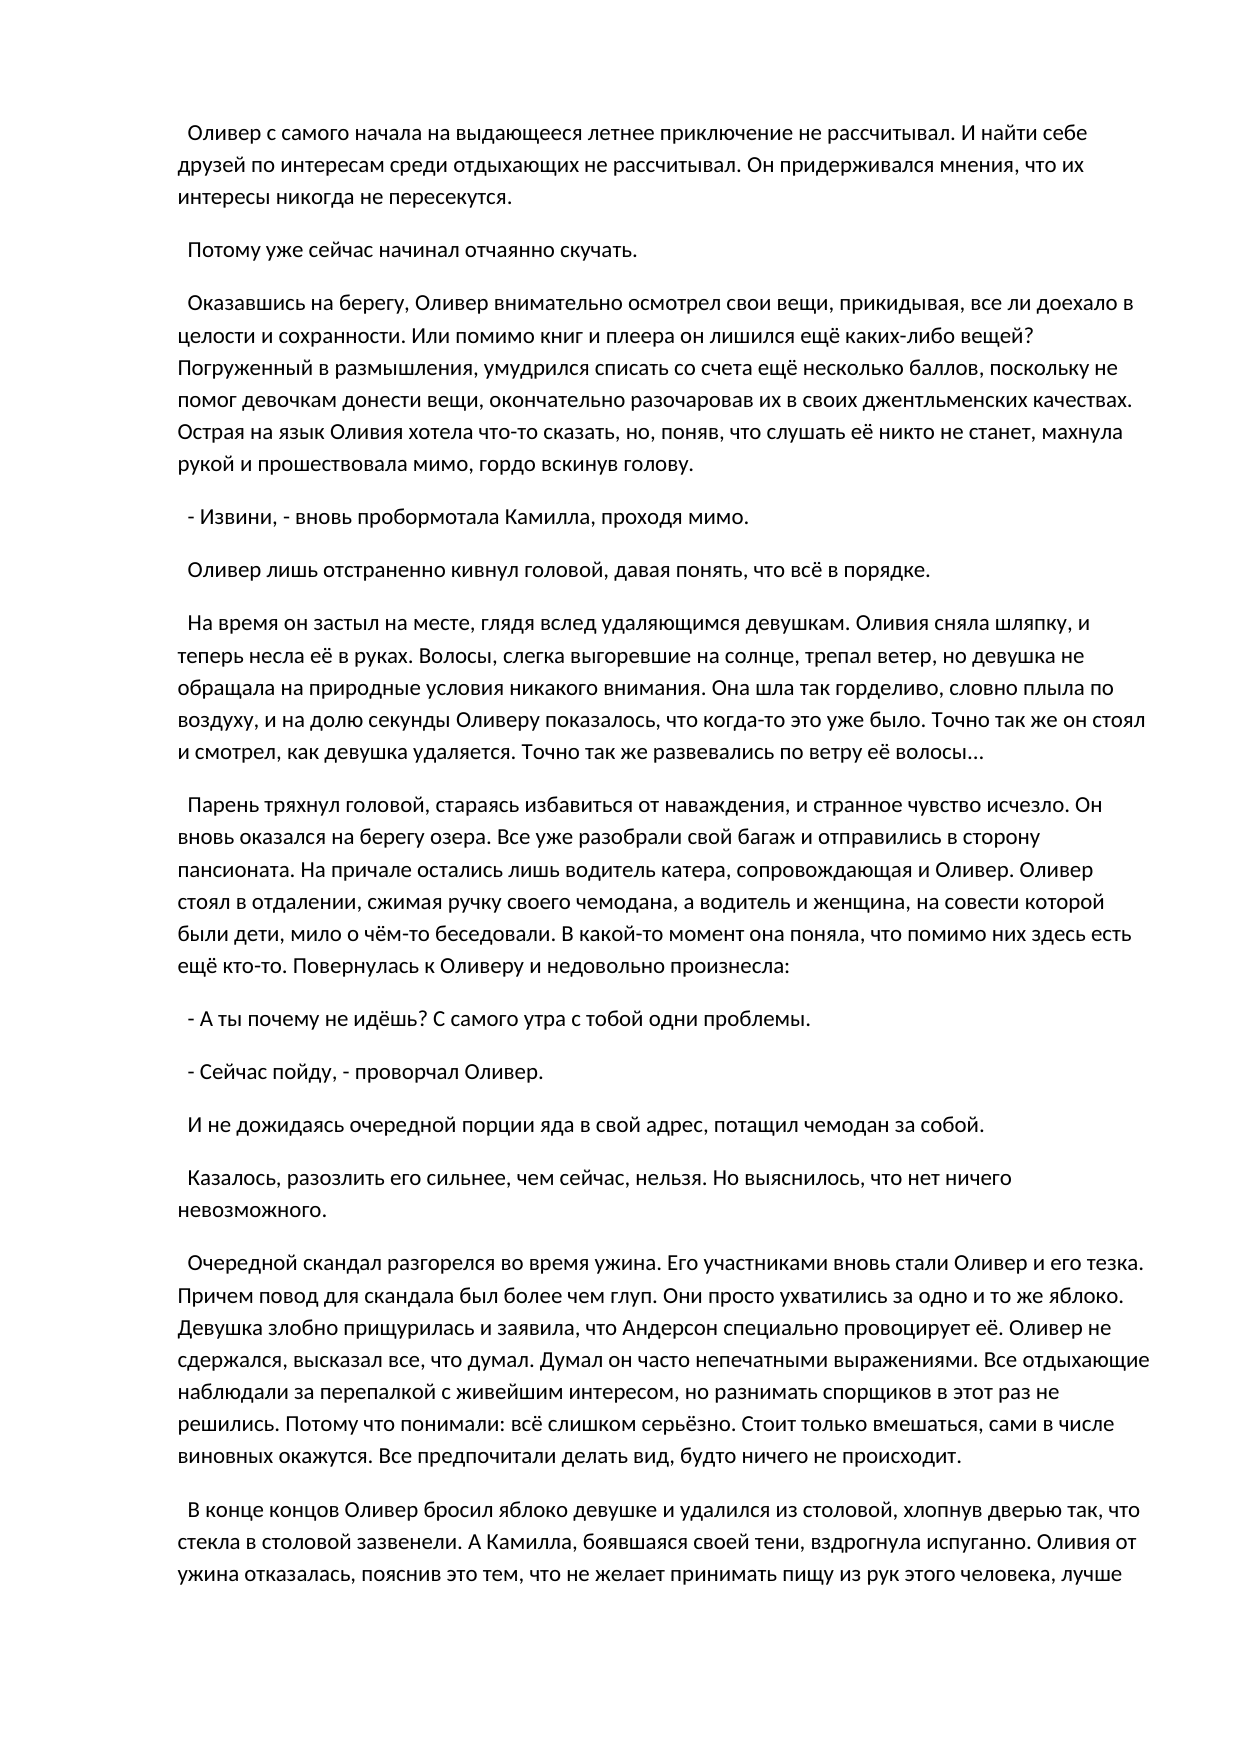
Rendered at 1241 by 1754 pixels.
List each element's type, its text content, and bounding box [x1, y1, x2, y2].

text Оливер с самого начала на выдающееся летнее приключение не рассчитывал. И найти себе друзей по интересам среди отдыхающих не рассчитывал. Он придерживался мнения, что их интересы никогда не пересекутся. [177, 118, 1152, 211]
text Оказавшись на берегу, Оливер внимательно осмотрел свои вещи, прикидывая, все ли доехало в целости и сохранности. Или помимо книг и плеера он лишился ещё каких-либо вещей? Погруженный в размышления, умудрился списать со счета ещё несколько баллов, поскольку не помог девочкам донести вещи, окончательно разочаровав их в своих джентльменских качествах. Острая на язык Оливия хотела что-то сказать, но, поняв, что слушать её никто не станет, махнула рукой и прошествовала мимо, гордо вскинув голову. [177, 288, 1152, 477]
text Очередной скандал разгорелся во время ужина. Его участниками вновь стали Оливер и его тезка. Причем повод для скандала был более чем глуп. Они просто ухватились за одно и то же яблоко. Девушка злобно прищурилась и заявила, что Андерсон специально провоцирует её. Оливер не сдержался, высказал все, что думал. Думал он часто непечатными выражениями. Все отдыхающие наблюдали за перепалкой с живейшим интересом, но разнимать спорщиков в этот раз не решились. Потому что понимали: всё слишком серьёзно. Стоит только вмешаться, сами в числе виновных окажутся. Все предпочитали делать вид, будто ничего не происходит. [177, 1248, 1152, 1470]
text И не дожидаясь очередной порции яда в свой адрес, потащил чемодан за собой. [177, 1110, 1152, 1138]
text - Извини, - вновь пробормотала Камилла, проходя мимо. [177, 502, 1152, 531]
text На время он застыл на месте, глядя вслед удаляющимся девушкам. Оливия сняла шляпку, и теперь несла её в руках. Волосы, слегка выгоревшие на солнце, трепал ветер, но девушка не обращала на природные условия никакого внимания. Она шла так горделиво, словно плыла по воздуху, и на долю секунды Оливеру показалось, что когда-то это уже было. Точно так же он стоял и смотрел, как девушка удаляется. Точно так же развевались по ветру её волосы... [177, 608, 1152, 765]
text Парень тряхнул головой, стараясь избавиться от наваждения, и странное чувство исчезло. Он вновь оказался на берегу озера. Все уже разобрали свой багаж и отправились в сторону пансионата. На причале остались лишь водитель катера, сопровождающая и Оливер. Оливер стоял в отдалении, сжимая ручку своего чемодана, а водитель и женщина, на совести которой были дети, мило о чём-то беседовали. В какой-то момент она поняла, что помимо них здесь есть ещё кто-то. Повернулась к Оливеру и недовольно произнесла: [177, 790, 1152, 979]
text Казалось, разозлить его сильнее, чем сейчас, нельзя. Но выяснилось, что нет ничего невозможного. [177, 1163, 1152, 1223]
text Потому уже сейчас начинал отчаянно скучать. [177, 236, 1152, 263]
text Оливер лишь отстраненно кивнул головой, давая понять, что всё в порядке. [177, 556, 1152, 583]
text - А ты почему не идёшь? С самого утра с тобой одни проблемы. [177, 1004, 1152, 1032]
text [177, 1495, 1152, 1587]
text - Сейчас пойду, - проворчал Оливер. [177, 1057, 1152, 1085]
